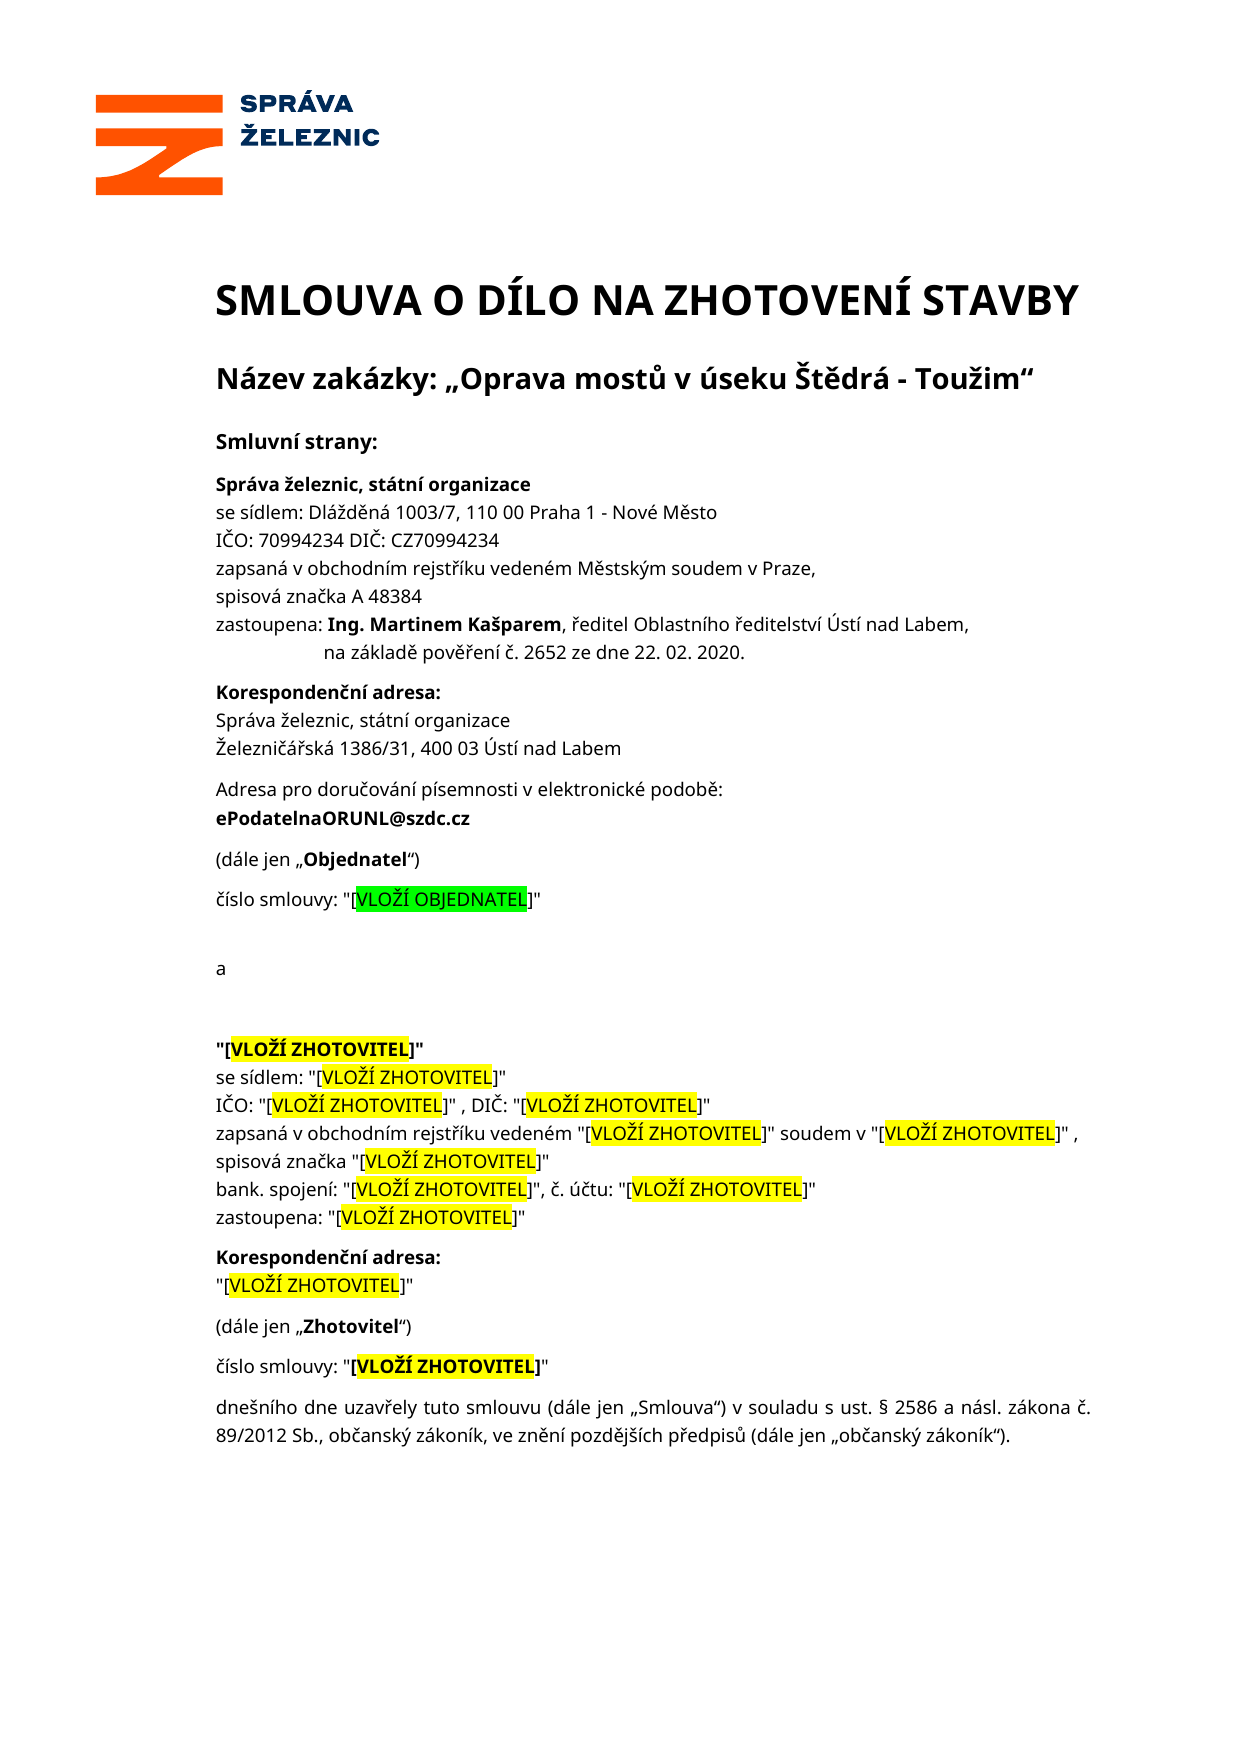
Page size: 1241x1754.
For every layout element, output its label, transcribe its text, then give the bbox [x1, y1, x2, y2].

text číslo smlouvy: "[VLOŽÍ ZHOTOVITEL]" [534, 1354, 1093, 1379]
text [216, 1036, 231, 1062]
text zastoupena: Ing. Martinem Kašparem, ředitel Oblastního ředitelství Ústí nad Labem, [216, 611, 1093, 637]
text dnešního dne uzavřely tuto smlouvu (dále jen „Smlouva“) v souladu s ust. § 2586 a násl. zákona č. 89/2012 Sb., občanský zákoník, ve znění pozdějších předpisů (dále jen „občanský zákoník“). [216, 1394, 1093, 1448]
text zastoupena: "[VLOŽÍ ZHOTOVITEL]" [216, 1204, 341, 1230]
text bank. spojení: "[VLOŽÍ ZHOTOVITEL]", č. účtu: "[VLOŽÍ ZHOTOVITEL]" [802, 1176, 1093, 1202]
text Smluvní strany: [216, 427, 1093, 456]
text IČO: 70994234 DIČ: CZ70994234 [216, 527, 1093, 552]
text číslo smlouvy: "[VLOŽÍ OBJEDNATEL]" [216, 886, 356, 912]
text Správa železnic, státní organizace [216, 471, 1093, 496]
text Název zakázky: „Oprava mostů v úseku Štědrá - Toužim“ [216, 358, 1093, 398]
text spisová značka A 48384 [216, 583, 1093, 608]
text se sídlem: Dlážděná 1003/7, 110 00 Praha 1 - Nové Město [216, 499, 1093, 524]
text "[VLOŽÍ ZHOTOVITEL]" [409, 1036, 1093, 1062]
text Správa železnic, státní organizace [216, 708, 1093, 733]
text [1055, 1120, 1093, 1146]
text Korespondenční adresa: [216, 679, 1093, 705]
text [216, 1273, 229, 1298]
text zapsaná v obchodním rejstříku vedeném Městským soudem v Praze, [216, 555, 1093, 581]
text Železničářská 1386/31, 400 03 Ústí nad Labem [216, 736, 1093, 761]
text (dále jen „Objednatel“) [216, 846, 1093, 871]
text spisová značka "[VLOŽÍ ZHOTOVITEL]" [216, 1148, 365, 1174]
text IČO: "[VLOŽÍ ZHOTOVITEL]" , DIČ: "[VLOŽÍ ZHOTOVITEL]" [697, 1092, 1093, 1118]
text číslo smlouvy: "[VLOŽÍ ZHOTOVITEL]" [216, 1354, 357, 1379]
text a [216, 955, 1093, 981]
text na základě pověření č. 2652 ze dne 22. 02. 2020. [216, 639, 1093, 664]
text se sídlem: "[VLOŽÍ ZHOTOVITEL]" [216, 1064, 322, 1089]
text Korespondenční adresa: [216, 1245, 1093, 1270]
text ePodatelnaORUNL@szdc.cz [216, 805, 1093, 831]
text Adresa pro doručování písemnosti v elektronické podobě: [216, 776, 1093, 802]
text zapsaná v obchodním rejstříku vedeném "[VLOŽÍ ZHOTOVITEL]" soudem v "[VLOŽÍ ZHOTOVITEL]" , [216, 1120, 591, 1146]
text se sídlem: "[VLOŽÍ ZHOTOVITEL]" [492, 1064, 1093, 1089]
text (dále jen „Zhotovitel“) [216, 1313, 1093, 1339]
text číslo smlouvy: "[VLOŽÍ OBJEDNATEL]" [527, 886, 1093, 912]
text spisová značka "[VLOŽÍ ZHOTOVITEL]" [536, 1148, 1093, 1174]
text zastoupena: "[VLOŽÍ ZHOTOVITEL]" [512, 1204, 1093, 1230]
text SMLOUVA O DÍLO NA ZHOTOVENÍ STAVBY [216, 271, 1093, 328]
text "[VLOŽÍ ZHOTOVITEL]" [399, 1273, 1093, 1298]
